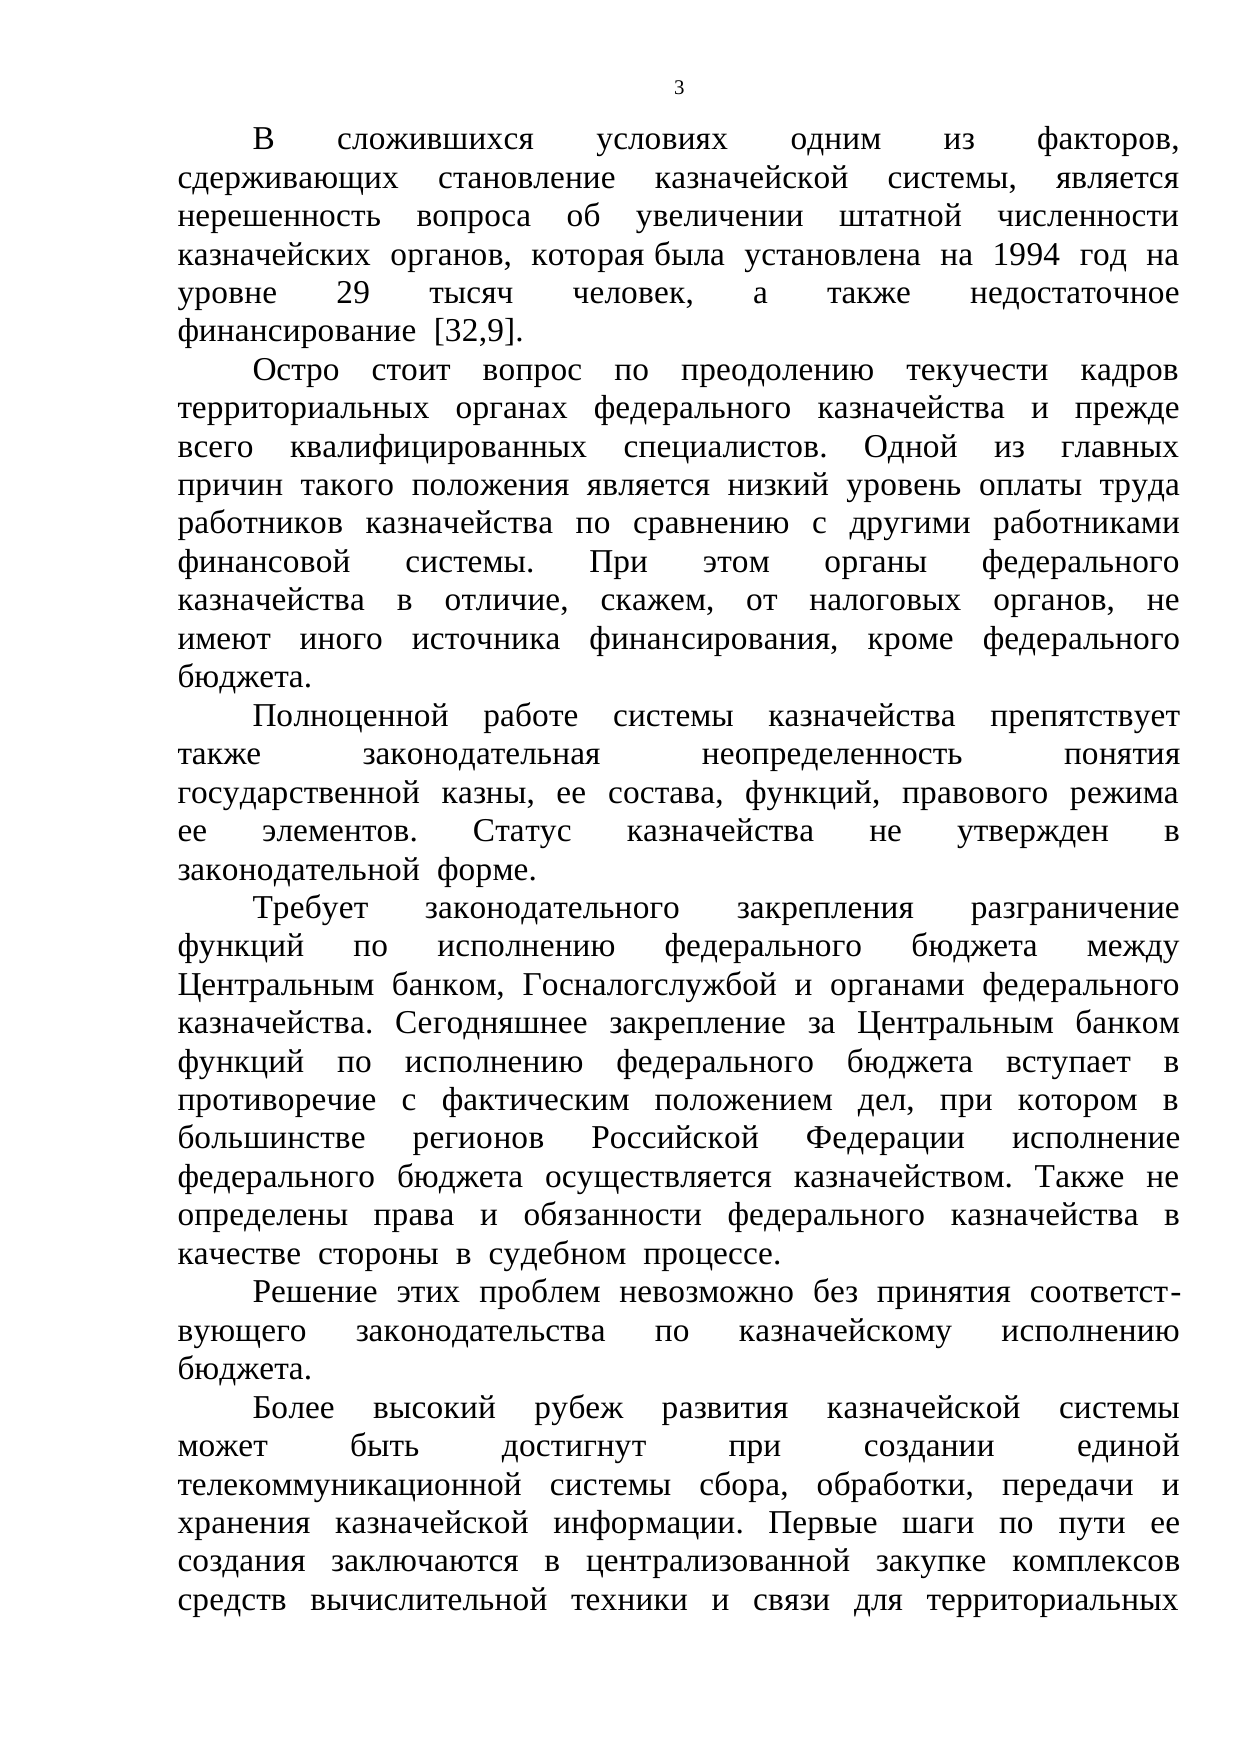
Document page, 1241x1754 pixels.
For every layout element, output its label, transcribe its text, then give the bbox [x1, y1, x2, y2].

text Решение этих проблем невозможно без принятия соответствующего законодательства по казначейскому исполнению бюджета. [177, 1271, 1181, 1387]
text Требует законодательного закрепления разграничение функций по исполнению федерального бюджета между Центральным банком, Госналогслужбой и органами федерального казначейства. Сегодняшнее закрепление за Центральным банком функций по исполнению федерального бюджета вступает в противоречие с фактическим положением дел, при котором в большинстве регионов Российской Федерации исполнение федерального бюджета осуществляется казначейством. Также не определены права и обязанности федерального казначейства в качестве стороны в судебном процессе. [177, 887, 1181, 1271]
text В сложившихся условиях одним из факторов, сдерживающих становление казначейской системы, является нерешенность вопроса об увеличении штатной численности казначейских органов, которая была установлена на 1994 год на уровне 29 тысяч человек, а также недостаточное финансирование [32,9]. [177, 118, 1181, 349]
text Полноценной работе системы казначейства препятствует также законодательная неопределенность понятия государственной казны, ее состава, функций, правового режима ее элементов. Статус казначейства не утвержден в законодательной форме. [177, 695, 1181, 887]
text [177, 1387, 1181, 1617]
text Остро стоит вопрос по преодолению текучести кадров территориальных органах федерального казначейства и прежде всего квалифицированных специалистов. Одной из главных причин такого положения является низкий уровень оплаты труда работников казначейства по сравнению с другими работниками финансовой системы. При этом органы федерального казначейства в отличие, скажем, от налоговых органов, не имеют иного источника финансирования, кроме федерального бюджета. [177, 349, 1181, 695]
